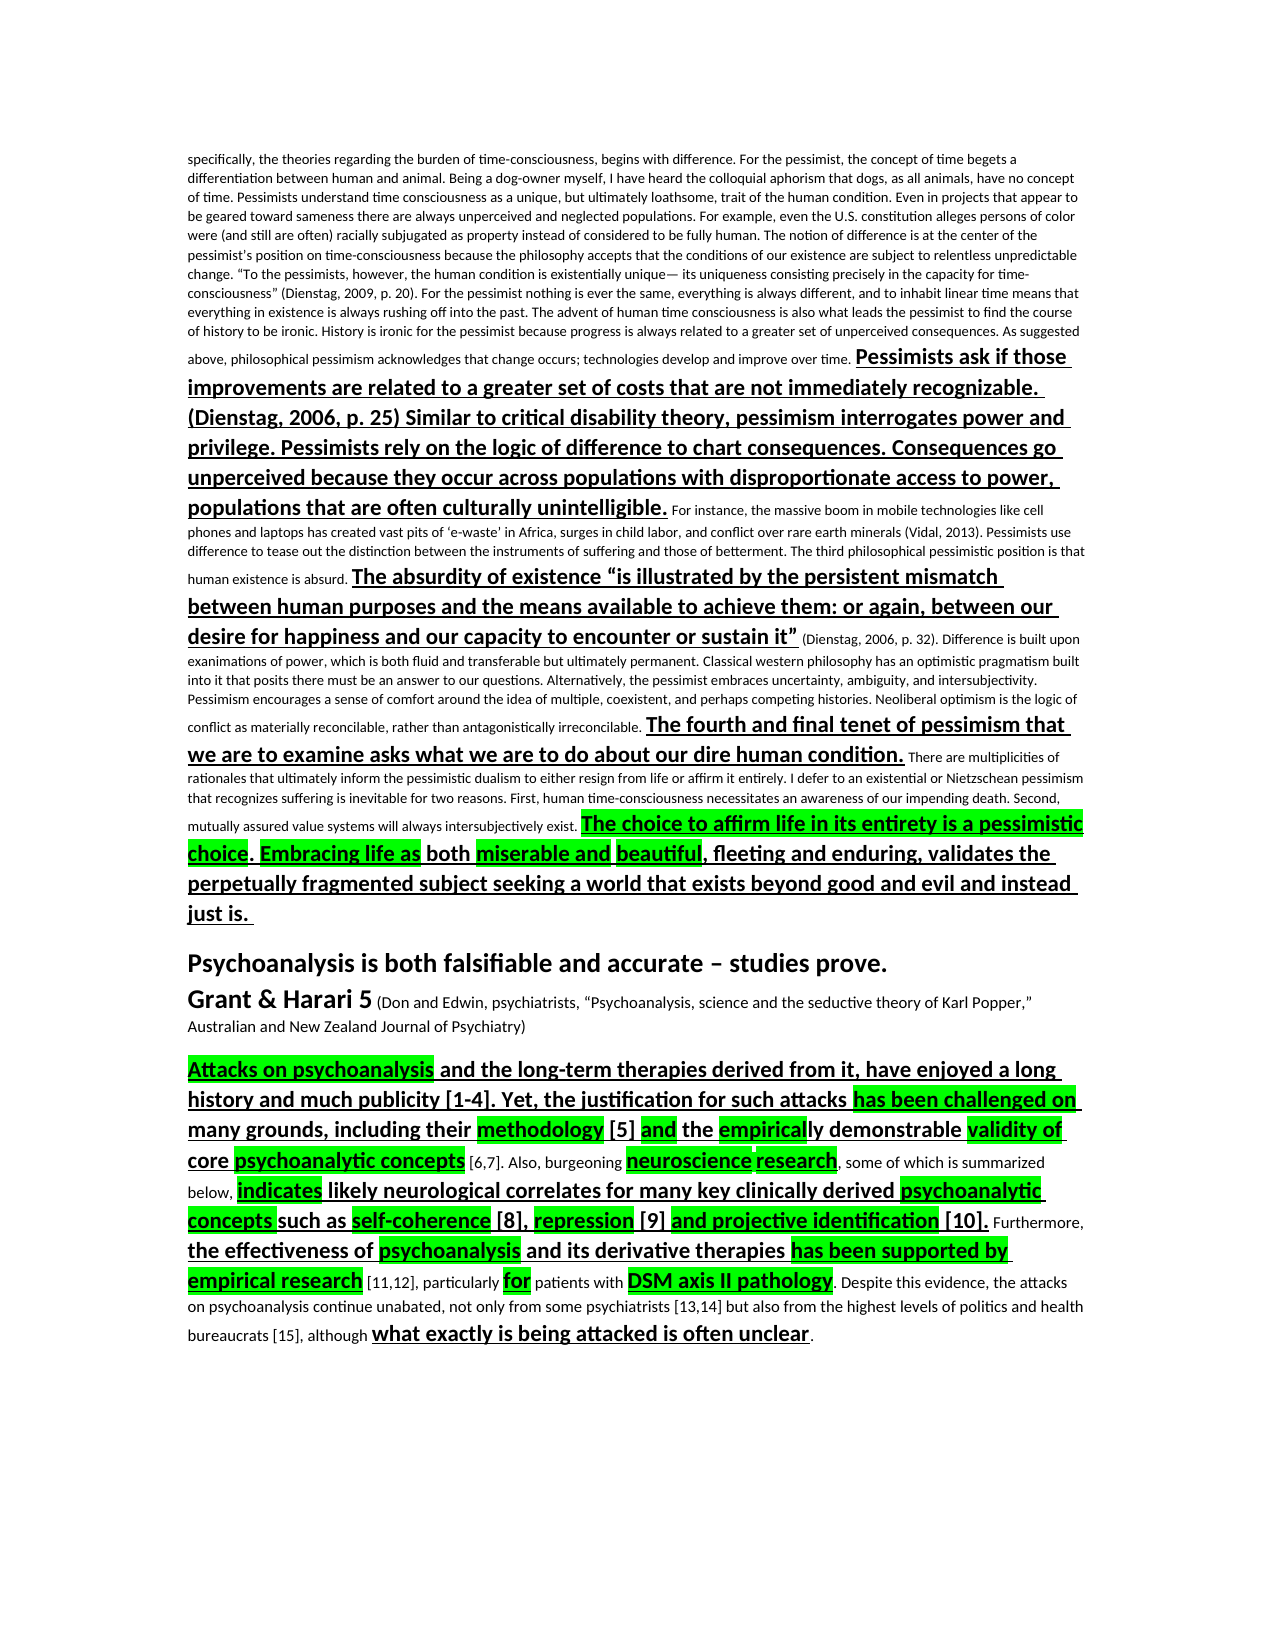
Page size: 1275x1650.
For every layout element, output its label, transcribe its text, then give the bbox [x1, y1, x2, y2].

text Attacks on psychoanalysis and the long-term therapies derived from it, have enjoyed a long history and much publicity [1-4]. Yet, the justification for such attacks has been challenged on many grounds, including their methodology [5] and the empirically demonstrable validity of core psychoanalytic concepts [6,7]. Also, burgeoning neuroscience research, some of which is summarized below, indicates likely neurological correlates for many key clinically derived psychoanalytic concepts such as self-coherence [8], repression [9] and projective identification [10]. Furthermore, the effectiveness of psychoanalysis and its derivative therapies has been supported by empirical research [11,12], particularly for patients with DSM axis II pathology. Despite this evidence, the attacks on psychoanalysis continue unabated, not only from some psychiatrists [13,14] but also from the highest levels of politics and health bureaucrats [15], although what exactly is being attacked is often unclear. [187, 1055, 1087, 1347]
text Grant & Harari 5 (Don and Edwin, psychiatrists, “Psychoanalysis, science and the seductive theory of Karl Popper,” Australian and New Zealand Journal of Psychiatry) [187, 982, 1087, 1037]
subtitle Psychoanalysis is both falsifiable and accurate – studies prove. [187, 946, 1087, 979]
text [187, 150, 1087, 928]
